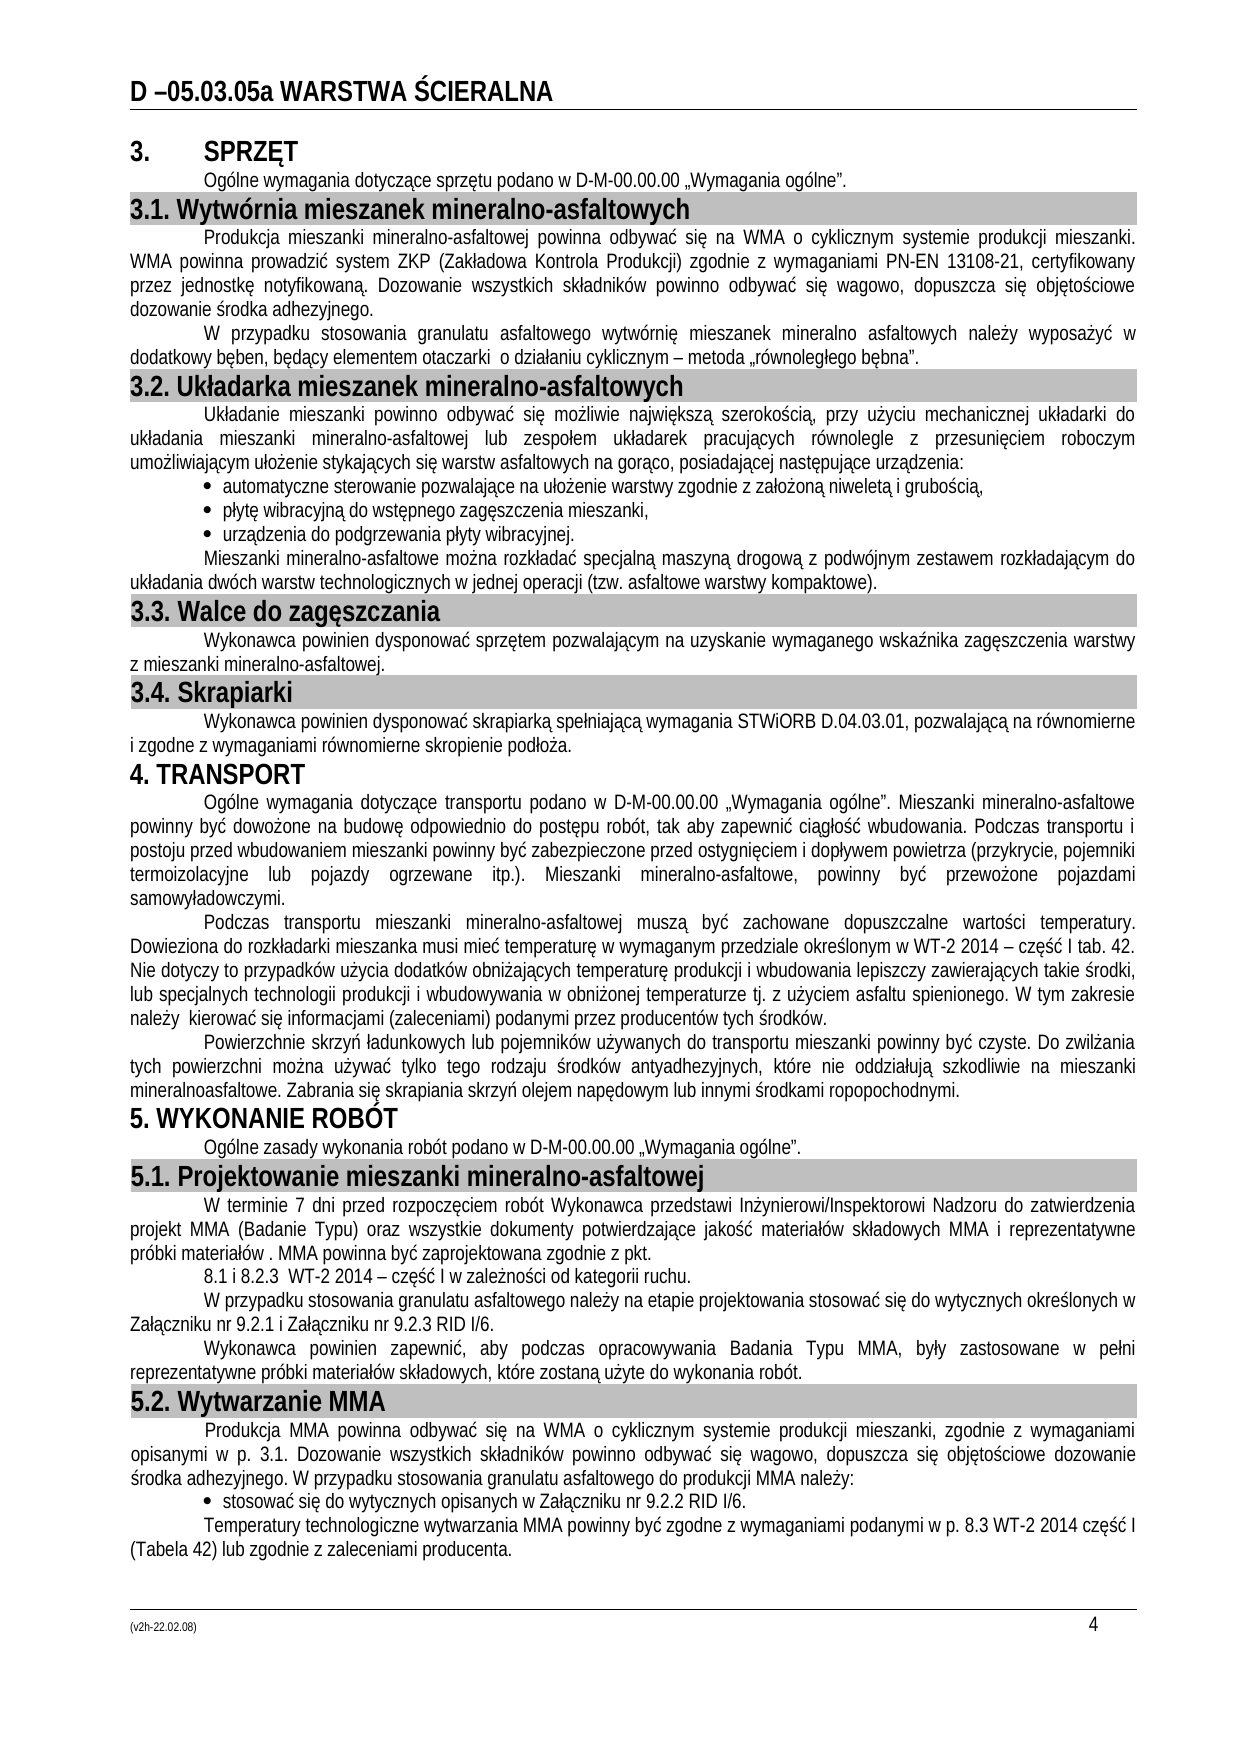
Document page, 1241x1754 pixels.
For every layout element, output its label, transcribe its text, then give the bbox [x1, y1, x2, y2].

text Wykonawca powinien zapewnić, aby podczas opracowywania Badania Typu MMA, były zastosowane w pełni reprezentatywne próbki materiałów składowych, które zostaną użyte do wykonania robót. [130, 1336, 1137, 1384]
subtitle urządzenia do podgrzewania płyty wibracyjnej. [204, 522, 1137, 546]
text Mieszanki mineralno-asfaltowe można rozkładać specjalną maszyną drogową z podwójnym zestawem rozkładającym do układania dwóch warstw technologicznych w jednej operacji (tzw. asfaltowe warstwy kompaktowe). [130, 546, 1137, 594]
subtitle 3.4. Skrapiarki [131, 675, 1137, 709]
text W przypadku stosowania granulatu asfaltowego wytwórnię mieszanek mineralno asfaltowych należy wyposażyć w dodatkowy bęben, będący elementem otaczarki o działaniu cyklicznym – metoda „równoległego bębna”. [130, 321, 1137, 369]
text Temperatury technologiczne wytwarzania MMA powinny być zgodne z wymaganiami podanymi w p. 8.3 WT-2 2014 część I (Tabela 42) lub zgodnie z zaleceniami producenta. [130, 1513, 1137, 1561]
text Produkcja MMA powinna odbywać się na WMA o cyklicznym systemie produkcji mieszanki, zgodnie z wymaganiami opisanymi w p. 3.1. Dozowanie wszystkich składników powinno odbywać się wagowo, dopuszcza się objętościowe dozowanie środka adhezyjnego. W przypadku stosowania granulatu asfaltowego do produkcji MMA należy: [131, 1418, 1137, 1489]
subtitle 4. TRANSPORT [129, 757, 1137, 790]
text Produkcja mieszanki mineralno-asfaltowej powinna odbywać się na WMA o cyklicznym systemie produkcji mieszanki. WMA powinna prowadzić system ZKP (Zakładowa Kontrola Produkcji) zgodnie z wymaganiami PN-EN 13108-21, certyfikowany przez jednostkę notyfikowaną. Dozowanie wszystkich składników powinno odbywać się wagowo, dopuszcza się objętościowe dozowanie środka adhezyjnego. [130, 225, 1137, 321]
text Wykonawca powinien dysponować sprzętem pozwalającym na uzyskanie wymaganego wskaźnika zagęszczenia warstwy z mieszanki mineralno-asfaltowej. [130, 627, 1137, 675]
text Ogólne zasady wykonania robót podano w D-M-00.00.00 „Wymagania ogólne”. [130, 1135, 1137, 1159]
subtitle 5.2. Wytwarzanie MMA [131, 1384, 1137, 1418]
subtitle automatyczne sterowanie pozwalające na ułożenie warstwy zgodnie z założoną niweletą i grubością, [204, 474, 1137, 498]
subtitle 3.1. Wytwórnia mieszanek mineralno-asfaltowych [130, 192, 1137, 225]
subtitle 3.2. Układarka mieszanek mineralno-asfaltowych [130, 369, 1137, 402]
text Układanie mieszanki powinno odbywać się możliwie największą szerokością, przy użyciu mechanicznej układarki do układania mieszanki mineralno-asfaltowej lub zespołem układarek pracujących równolegle z przesunięciem roboczym umożliwiającym ułożenie stykających się warstw asfaltowych na gorąco, posiadającej następujące urządzenia: [130, 402, 1137, 474]
text 8.1 i 8.2.3 WT-2 2014 – część I w zależności od kategorii ruchu. [130, 1264, 1137, 1288]
subtitle 5. WYKONANIE ROBÓT [129, 1102, 1137, 1135]
text W przypadku stosowania granulatu asfaltowego należy na etapie projektowania stosować się do wytycznych określonych w Załączniku nr 9.2.1 i Załączniku nr 9.2.3 RID I/6. [130, 1288, 1137, 1336]
subtitle 5.1. Projektowanie mieszanki mineralno-asfaltowej [131, 1159, 1137, 1192]
text Powierzchnie skrzyń ładunkowych lub pojemników używanych do transportu mieszanki powinny być czyste. Do zwilżania tych powierzchni można używać tylko tego rodzaju środków antyadhezyjnych, które nie oddziałują szkodliwie na mieszanki mineralnoasfaltowe. Zabrania się skrapiania skrzyń olejem napędowym lub innymi środkami ropopochodnymi. [130, 1030, 1137, 1102]
text Podczas transportu mieszanki mineralno-asfaltowej muszą być zachowane dopuszczalne wartości temperatury. Dowieziona do rozkładarki mieszanka musi mieć temperaturę w wymaganym przedziale określonym w WT-2 2014 – część I tab. 42. Nie dotyczy to przypadków użycia dodatków obniżających temperaturę produkcji i wbudowania lepiszczy zawierających takie środki, lub specjalnych technologii produkcji i wbudowywania w obniżonej temperaturze tj. z użyciem asfaltu spienionego. W tym zakresie należy kierować się informacjami (zaleceniami) podanymi przez producentów tych środków. [130, 910, 1137, 1030]
text W terminie 7 dni przed rozpoczęciem robót Wykonawca przedstawi Inżynierowi/Inspektorowi Nadzoru do zatwierdzenia projekt MMA (Badanie Typu) oraz wszystkie dokumenty potwierdzające jakość materiałów składowych MMA i reprezentatywne próbki materiałów . MMA powinna być zaprojektowana zgodnie z pkt. [130, 1192, 1137, 1264]
subtitle płytę wibracyjną do wstępnego zagęszczenia mieszanki, [204, 498, 1137, 522]
text Ogólne wymagania dotyczące transportu podano w D-M-00.00.00 „Wymagania ogólne”. Mieszanki mineralno-asfaltowe powinny być dowożone na budowę odpowiednio do postępu robót, tak aby zapewnić ciągłość wbudowania. Podczas transportu i postoju przed wbudowaniem mieszanki powinny być zabezpieczone przed ostygnięciem i dopływem powietrza (przykrycie, pojemniki termoizolacyjne lub pojazdy ogrzewane itp.). Mieszanki mineralno-asfaltowe, powinny być przewożone pojazdami samowyładowczymi. [130, 790, 1137, 910]
subtitle stosować się do wytycznych opisanych w Załączniku nr 9.2.2 RID I/6. [204, 1489, 1137, 1513]
subtitle 3. SPRZĘT [130, 134, 1137, 168]
text Ogólne wymagania dotyczące sprzętu podano w D-M-00.00.00 „Wymagania ogólne”. [130, 168, 1137, 192]
text Wykonawca powinien dysponować skrapiarką spełniającą wymagania STWiORB D.04.03.01, pozwalającą na równomierne i zgodne z wymaganiami równomierne skropienie podłoża. [130, 709, 1137, 757]
subtitle 3.3. Walce do zagęszczania [131, 594, 1137, 627]
